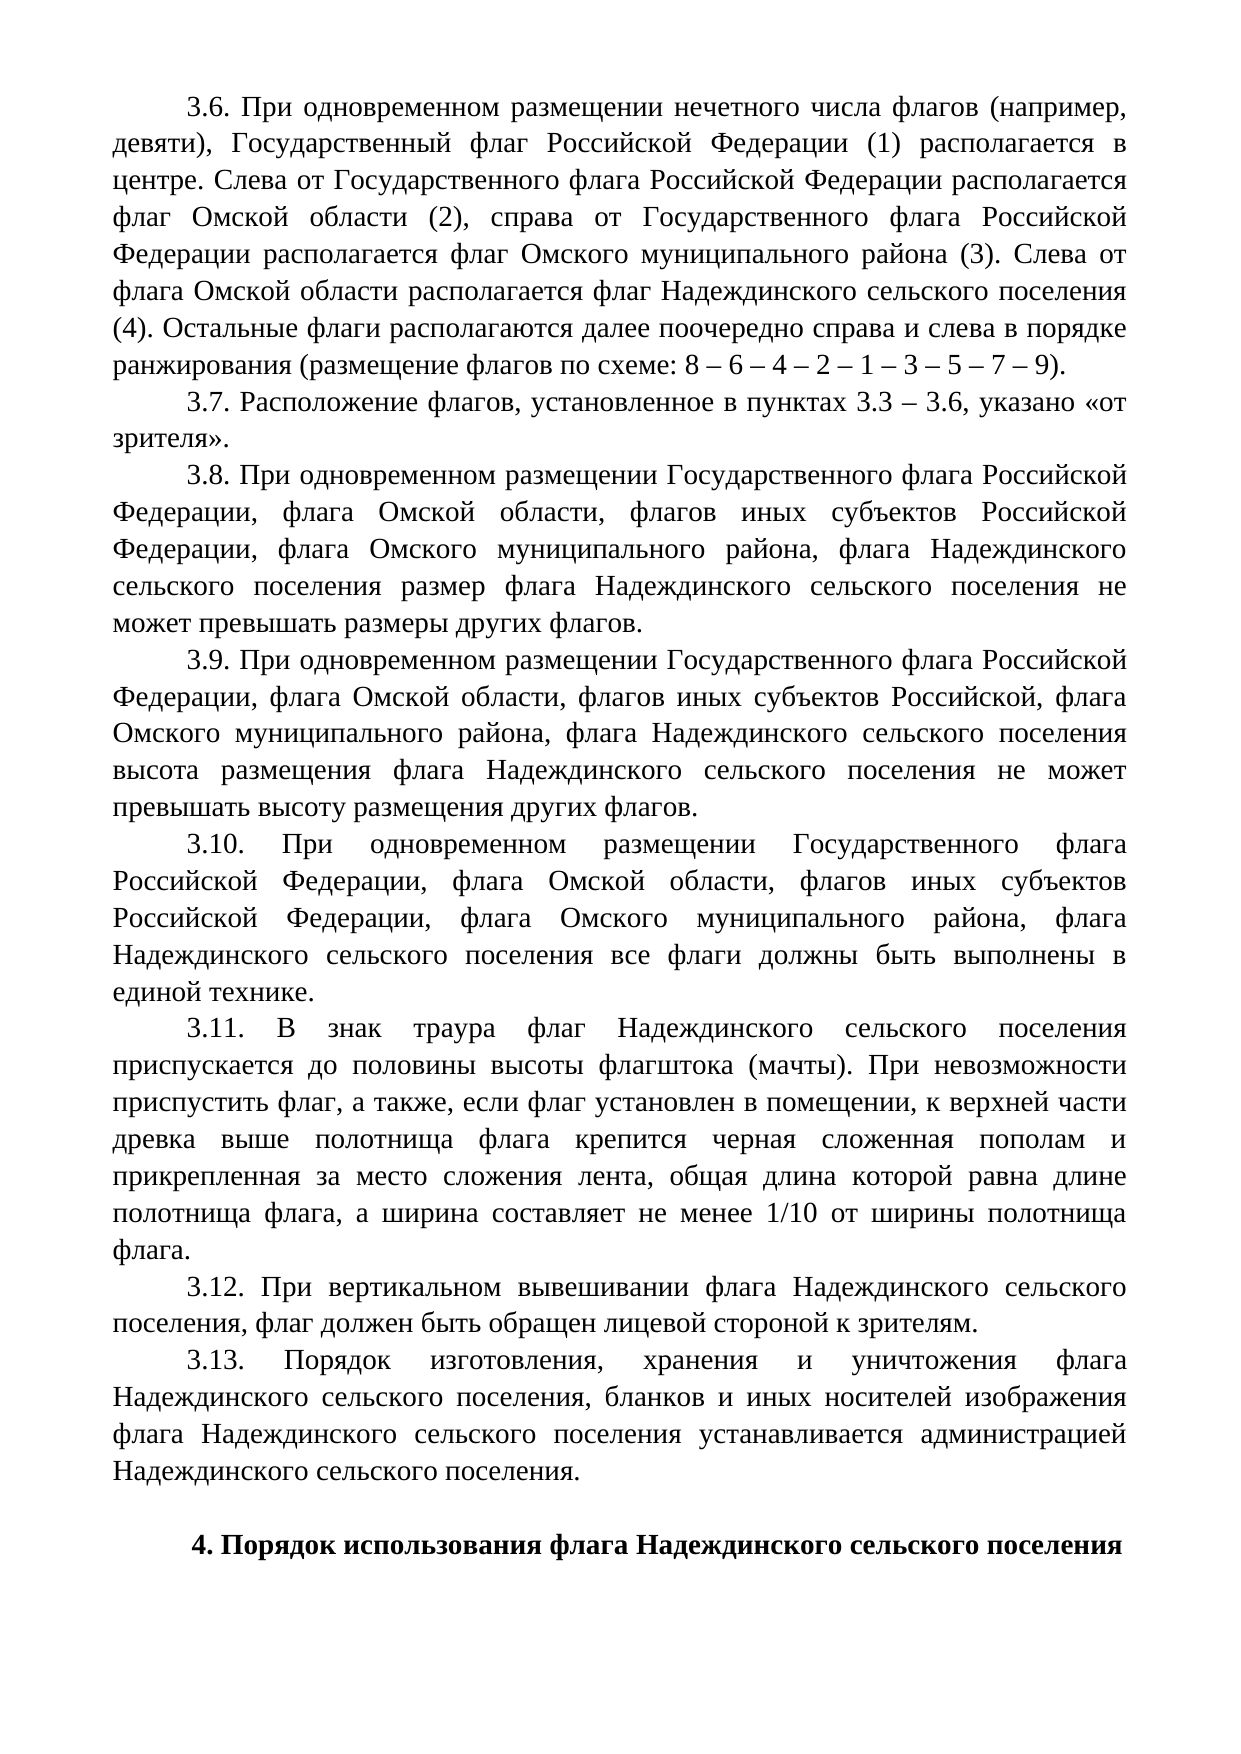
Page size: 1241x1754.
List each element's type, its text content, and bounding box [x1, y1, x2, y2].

text 3.8. При одновременном размещении Государственного флага Российской Федерации, флага Омской области, флагов иных субъектов Российской Федерации, флага Омского муниципального района, флага Надеждинского сельского поселения размер флага Надеждинского сельского поселения не может превышать размеры других флагов. [112, 457, 1128, 638]
text 3.10. При одновременном размещении Государственного флага Российской Федерации, флага Омской области, флагов иных субъектов Российской Федерации, флага Омского муниципального района, флага Надеждинского сельского поселения все флаги должны быть выполнены в единой технике. [112, 826, 1128, 1007]
text 3.9. При одновременном размещении Государственного флага Российской Федерации, флага Омской области, флагов иных субъектов Российской, флага Омского муниципального района, флага Надеждинского сельского поселения высота размещения флага Надеждинского сельского поселения не может превышать высоту размещения других флагов. [112, 642, 1128, 823]
text 4. Порядок использования флага Надеждинского сельского поселения [112, 1527, 1128, 1560]
text 3.7. Расположение флагов, установленное в пунктах 3.3 – 3.6, указано «от зрителя». [112, 384, 1128, 454]
text 3.13. Порядок изготовления, хранения и уничтожения флага Надеждинского сельского поселения, бланков и иных носителей изображения флага Надеждинского сельского поселения устанавливается администрацией Надеждинского сельского поселения. [112, 1342, 1128, 1487]
text 3.6. При одновременном размещении нечетного числа флагов (например, девяти), Государственный флаг Российской Федерации (1) располагается в центре. Слева от Государственного флага Российской Федерации располагается флаг Омской области (2), справа от Государственного флага Российской Федерации располагается флаг Омского муниципального района (3). Слева от флага Омской области располагается флаг Надеждинского сельского поселения (4). Остальные флаги располагаются далее поочередно справа и слева в порядке ранжирования (размещение флагов по схеме: 8 – 6 – 4 – 2 – 1 – 3 – 5 – 7 – 9). [112, 89, 1128, 380]
text 3.11. В знак траура флаг Надеждинского сельского поселения приспускается до половины высоты флагштока (мачты). При невозможности приспустить флаг, а также, если флаг установлен в помещении, к верхней части древка выше полотнища флага крепится черная сложенная пополам и прикрепленная за место сложения лента, общая длина которой равна длине полотнища флага, а ширина составляет не менее 1/10 от ширины полотнища флага. [112, 1011, 1128, 1265]
text 3.12. При вертикальном вывешивании флага Надеждинского сельского поселения, флаг должен быть обращен лицевой стороной к зрителям. [112, 1269, 1128, 1339]
